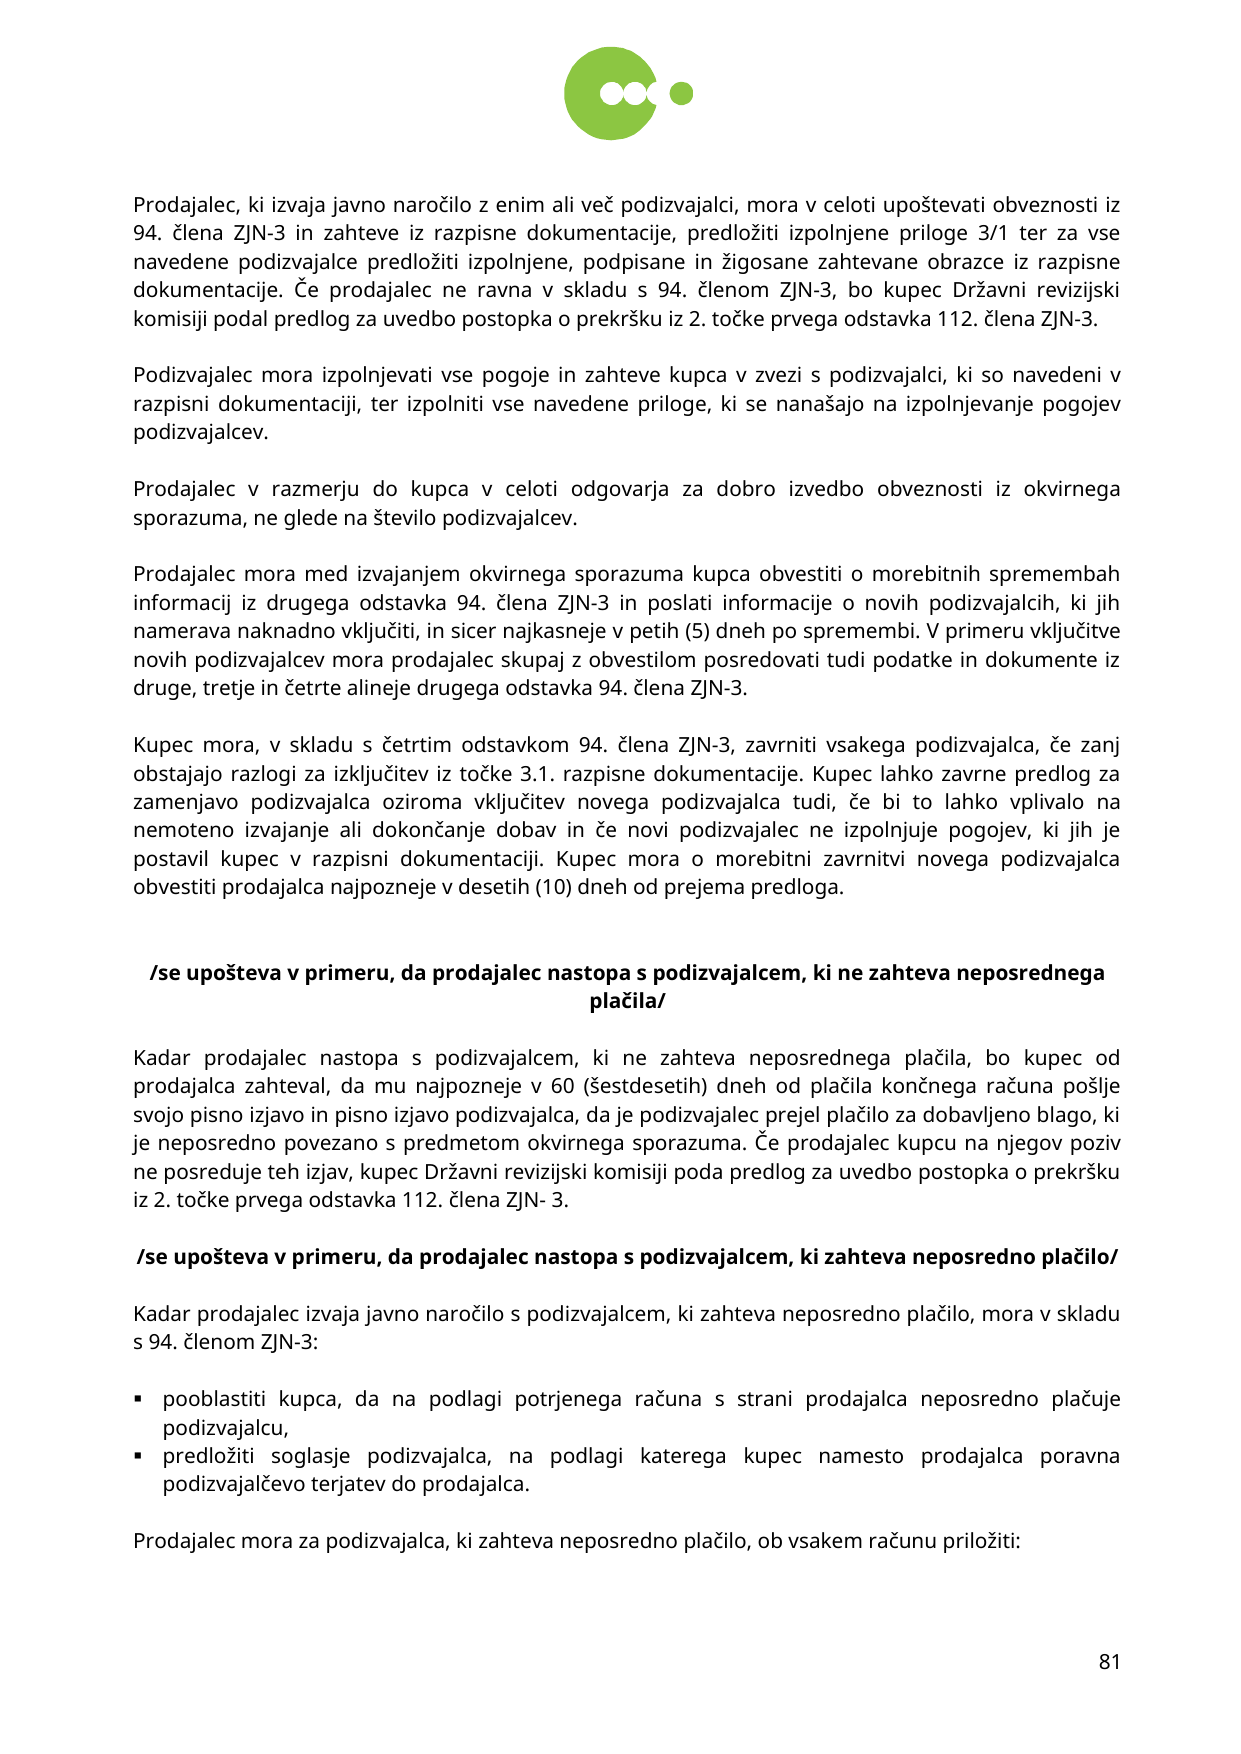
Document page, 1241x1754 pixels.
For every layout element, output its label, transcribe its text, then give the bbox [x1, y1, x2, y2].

list predložiti soglasje podizvajalca, na podlagi katerega kupec namesto prodajalca poravna podizvajalčevo terjatev do prodajalca. [133, 1441, 1122, 1498]
text Kadar prodajalec nastopa s podizvajalcem, ki ne zahteva neposrednega plačila, bo kupec od prodajalca zahteval, da mu najpozneje v 60 (šestdesetih) dneh od plačila končnega računa pošlje svojo pisno izjavo in pisno izjavo podizvajalca, da je podizvajalec prejel plačilo za dobavljeno blago, ki je neposredno povezano s predmetom okvirnega sporazuma. Če prodajalec kupcu na njegov poziv ne posreduje teh izjav, kupec Državni revizijski komisiji poda predlog za uvedbo postopka o prekršku iz 2. točke prvega odstavka 112. člena ZJN- 3. [133, 1043, 1122, 1214]
text Kadar prodajalec izvaja javno naročilo s podizvajalcem, ki zahteva neposredno plačilo, mora v skladu s 94. členom ZJN-3: [133, 1299, 1122, 1356]
text Prodajalec mora med izvajanjem okvirnega sporazuma kupca obvestiti o morebitnih spremembah informacij iz drugega odstavka 94. člena ZJN-3 in poslati informacije o novih podizvajalcih, ki jih namerava naknadno vključiti, in sicer najkasneje v petih (5) dneh po spremembi. V primeru vključitve novih podizvajalcev mora prodajalec skupaj z obvestilom posredovati tudi podatke in dokumente iz druge, tretje in četrte alineje drugega odstavka 94. člena ZJN-3. [133, 559, 1122, 702]
text Podizvajalec mora izpolnjevati vse pogoje in zahteve kupca v zvezi s podizvajalci, ki so navedeni v razpisni dokumentaciji, ter izpolniti vse navedene priloge, ki se nanašajo na izpolnjevanje pogojev podizvajalcev. [133, 361, 1122, 446]
text /se upošteva v primeru, da prodajalec nastopa s podizvajalcem, ki zahteva neposredno plačilo/ [133, 1242, 1122, 1271]
text Prodajalec v razmerju do kupca v celoti odgovarja za dobro izvedbo obveznosti iz okvirnega sporazuma, ne glede na število podizvajalcev. [133, 474, 1122, 531]
list pooblastiti kupca, da na podlagi potrjenega računa s strani prodajalca neposredno plačuje podizvajalcu, [133, 1384, 1122, 1441]
text Prodajalec mora za podizvajalca, ki zahteva neposredno plačilo, ob vsakem računu priložiti: [133, 1526, 1122, 1555]
text /se upošteva v primeru, da prodajalec nastopa s podizvajalcem, ki ne zahteva neposrednega plačila/ [133, 958, 1122, 1014]
text Prodajalec, ki izvaja javno naročilo z enim ali več podizvajalci, mora v celoti upoštevati obveznosti iz 94. člena ZJN-3 in zahteve iz razpisne dokumentacije, predložiti izpolnjene priloge 3/1 ter za vse navedene podizvajalce predložiti izpolnjene, podpisane in žigosane zahtevane obrazce iz razpisne dokumentacije. Če prodajalec ne ravna v skladu s 94. členom ZJN-3, bo kupec Državni revizijski komisiji podal predlog za uvedbo postopka o prekršku iz 2. točke prvega odstavka 112. člena ZJN-3. [133, 190, 1122, 332]
text Kupec mora, v skladu s četrtim odstavkom 94. člena ZJN-3, zavrniti vsakega podizvajalca, če zanj obstajajo razlogi za izključitev iz točke 3.1. razpisne dokumentacije. Kupec lahko zavrne predlog za zamenjavo podizvajalca oziroma vključitev novega podizvajalca tudi, če bi to lahko vplivalo na nemoteno izvajanje ali dokončanje dobav in če novi podizvajalec ne izpolnjuje pogojev, ki jih je postavil kupec v razpisni dokumentaciji. Kupec mora o morebitni zavrnitvi novega podizvajalca obvestiti prodajalca najpozneje v desetih (10) dneh od prejema predloga. [133, 730, 1122, 901]
